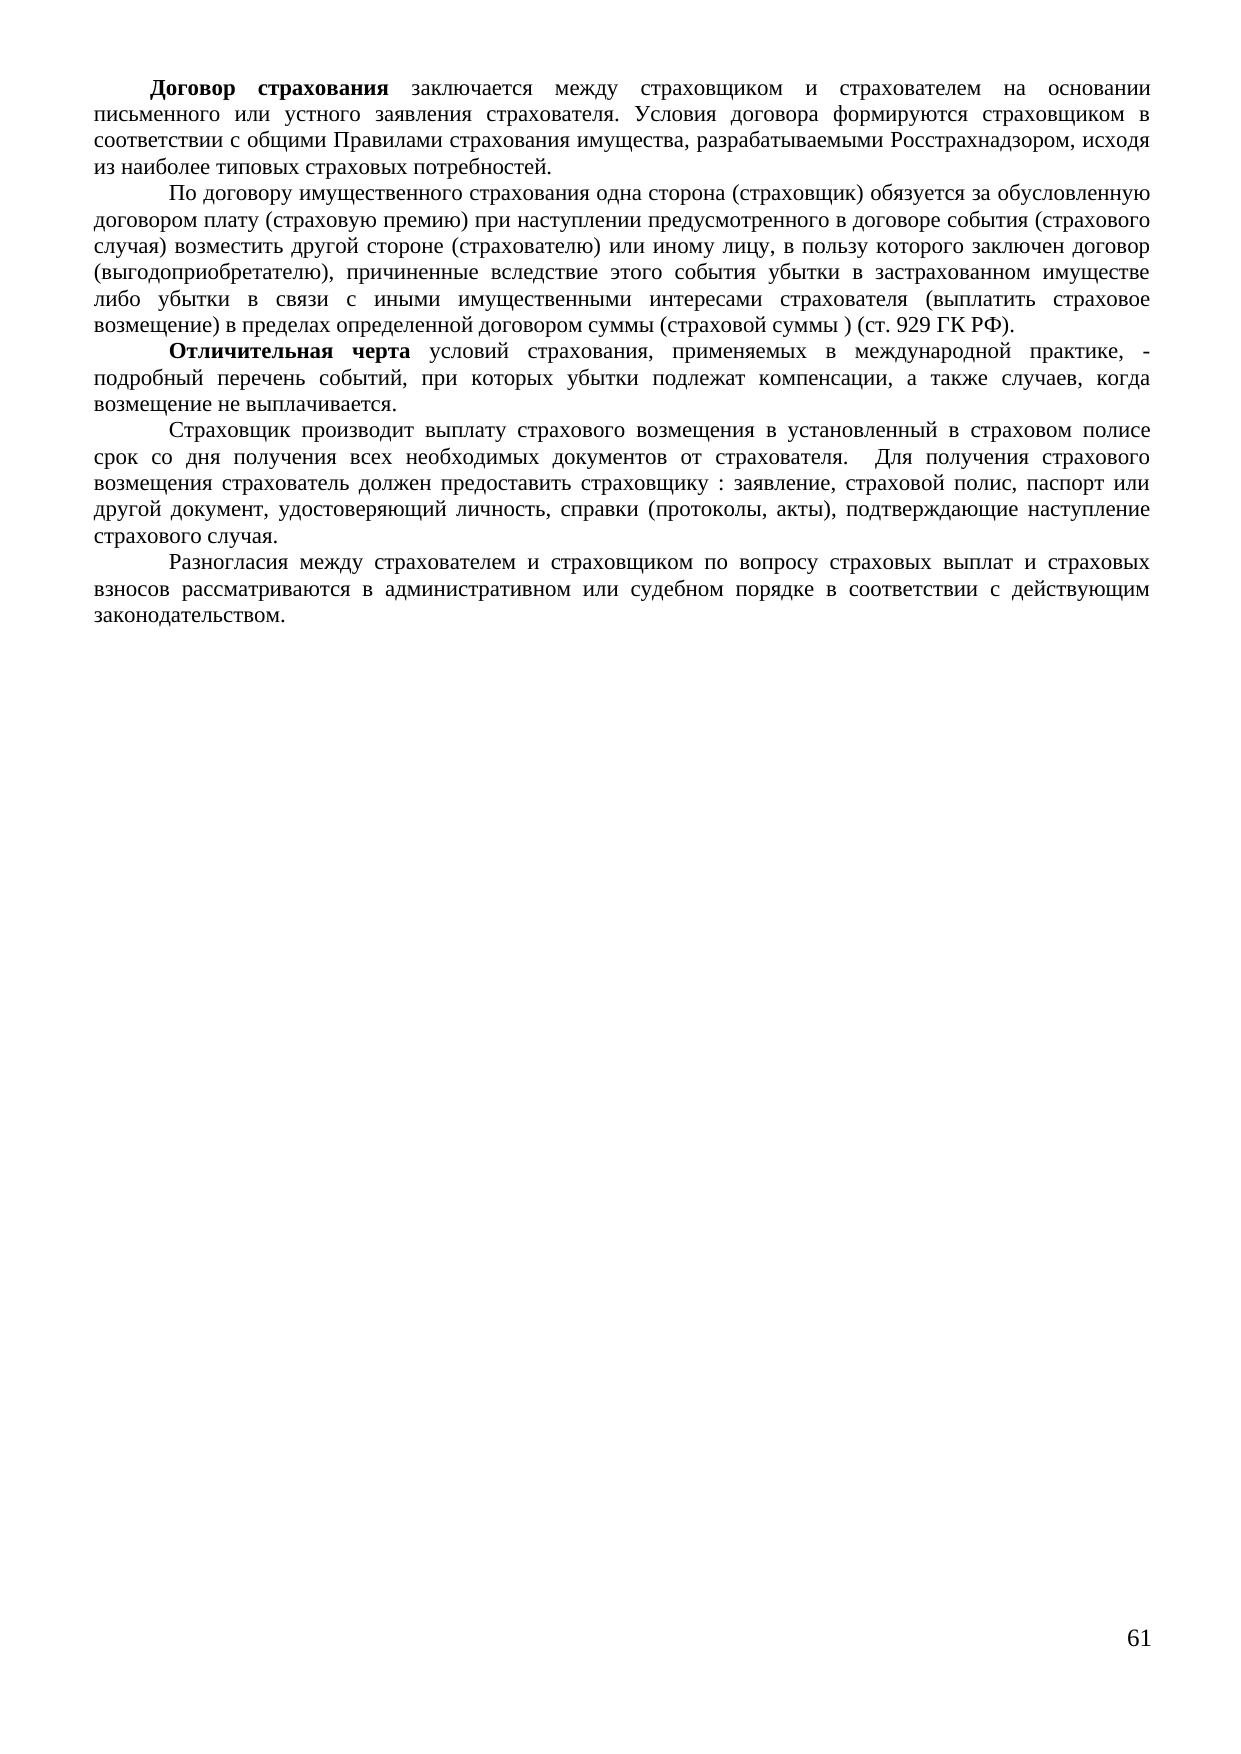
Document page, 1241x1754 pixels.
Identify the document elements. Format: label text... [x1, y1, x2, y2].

text Отличительная черта условий страхования, применяемых в международной практике, - подробный перечень событий, при которых убытки подлежат компенсации, а также случаев, когда возмещение не выплачивается. [94, 337, 1152, 416]
text Страховщик производит выплату страхового возмещения в установленный в страховом полисе срок со дня получения всех необходимых документов от страхователя. Для получения страхового возмещения страхователь должен предоставить страховщику : заявление, страховой полис, паспорт или другой документ, удостоверяющий личность, справки (протоколы, акты), подтверждающие наступление страхового случая. [94, 416, 1152, 548]
text Договор страхования заключается между страховщиком и страхователем на основании письменного или устного заявления страхователя. Условия договора формируются страховщиком в соответствии с общими Правилами страхования имущества, разрабатываемыми Росстрахнадзором, исходя из наиболее типовых страховых потребностей. [94, 74, 1152, 179]
text По договору имущественного страхования одна сторона (страховщик) обязуется за обусловленную договором плату (страховую премию) при наступлении предусмотренного в договоре события (страхового случая) возместить другой стороне (страхователю) или иному лицу, в пользу которого заключен договор (выгодоприобретателю), причиненные вследствие этого события убытки в застрахованном имуществе либо убытки в связи с иными имущественными интересами страхователя (выплатить страховое возмещение) в пределах определенной договором суммы (страховой суммы ) (ст. 929 ГК РФ). [94, 179, 1152, 337]
text Разногласия между страхователем и страховщиком по вопросу страховых выплат и страховых взносов рассматриваются в административном или судебном порядке в соответствии с действующим законодательством. [94, 548, 1152, 627]
